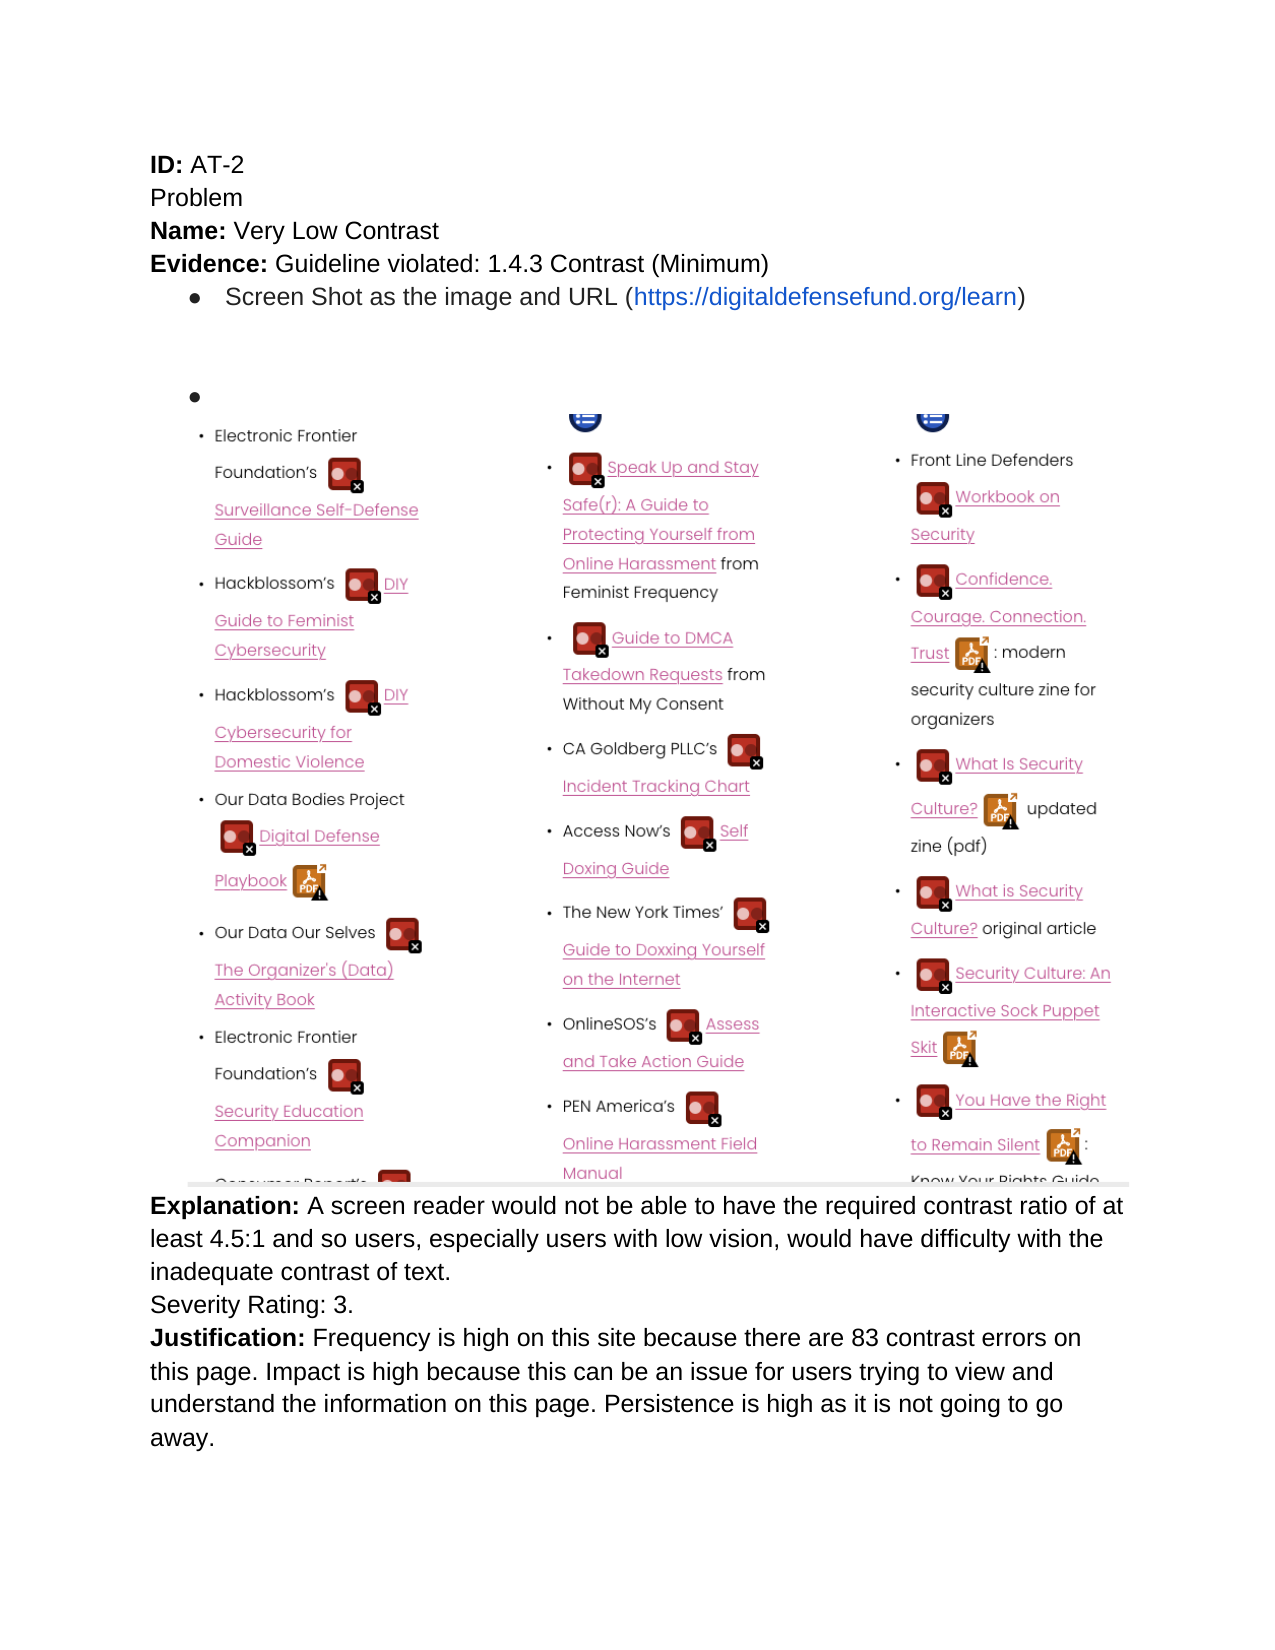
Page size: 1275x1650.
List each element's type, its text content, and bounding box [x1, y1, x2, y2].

list Screen Shot as the image and URL (https://digitaldefensefund.org/learn) [187, 282, 1125, 311]
text Explanation: A screen reader would not be able to have the required contrast ratio of at least 4.5:1 and so users, especially users with low vision, would have difficulty with the inadequate contrast of text. [150, 1191, 1125, 1286]
text Severity Rating: 3. [150, 1290, 1125, 1319]
text ID: AT-2 [150, 150, 1125, 179]
text Justification: Frequency is high on this site because there are 83 contrast errors on this page. Impact is high because this can be an issue for users trying to view and understand the information on this page. Persistence is high as it is not going to go away. [150, 1323, 1125, 1451]
text Problem [150, 183, 1125, 212]
text Name: Very Low Contrast [150, 216, 1125, 245]
text Evidence: Guideline violated: 1.4.3 Contrast (Minimum) [150, 249, 1125, 278]
picture [187, 414, 1130, 1187]
